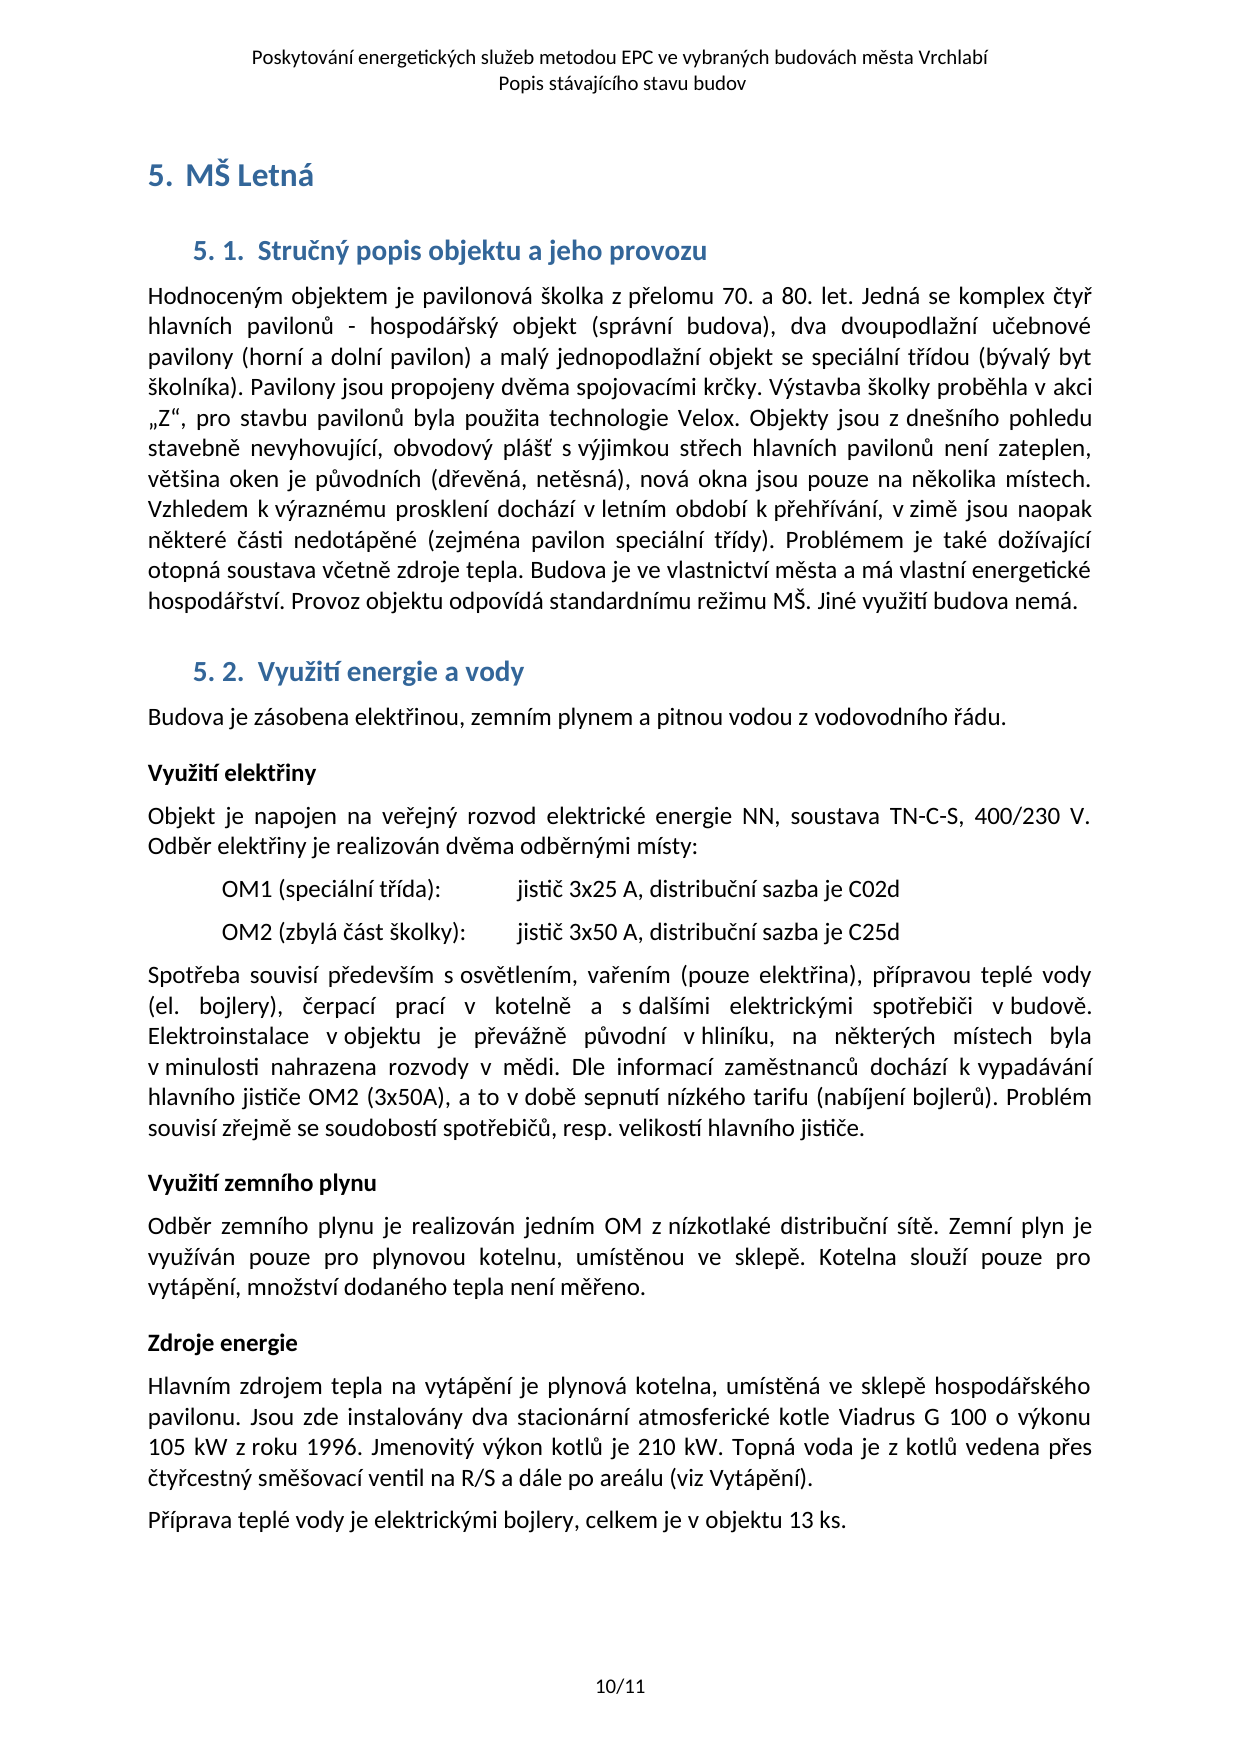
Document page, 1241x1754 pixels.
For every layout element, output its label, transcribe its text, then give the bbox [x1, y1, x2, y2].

text Odběr zemního plynu je realizován jedním OM z nízkotlaké distribuční sítě. Zemní plyn je využíván pouze pro plynovou kotelnu, umístěnou ve sklepě. Kotelna slouží pouze pro vytápění, množství dodaného tepla není měřeno. [148, 1211, 1092, 1302]
text Zdroje energie [148, 1327, 1092, 1358]
text Hodnoceným objektem je pavilonová školka z přelomu 70. a 80. let. Jedná se komplex čtyř hlavních pavilonů - hospodářský objekt (správní budova), dva dvoupodlažní učebnové pavilony (horní a dolní pavilon) a malý jednopodlažní objekt se speciální třídou (bývalý byt školníka). Pavilony jsou propojeny dvěma spojovacími krčky. Výstavba školky proběhla v akci „Z“, pro stavbu pavilonů byla použita technologie Velox. Objekty jsou z dnešního pohledu stavebně nevyhovující, obvodový plášť s výjimkou střech hlavních pavilonů není zateplen, většina oken je původních (dřevěná, netěsná), nová okna jsou pouze na několika místech. Vzhledem k výraznému prosklení dochází v letním období k přehřívání, v zimě jsou naopak některé části nedotápěné (zejména pavilon speciální třídy). Problémem je také dožívající otopná soustava včetně zdroje tepla. Budova je ve vlastnictví města a má vlastní energetické hospodářství. Provoz objektu odpovídá standardnímu režimu MŠ. Jiné využití budova nemá. [148, 280, 1092, 616]
subtitle Stručný popis objektu a jeho provozu [192, 232, 1092, 267]
text OM1 (speciální třída): jistič 3x25 A, distribuční sazba je C02d [148, 873, 1092, 904]
subtitle Využití energie a vody [192, 653, 1092, 689]
text Hlavním zdrojem tepla na vytápění je plynová kotelna, umístěná ve sklepě hospodářského pavilonu. Jsou zde instalovány dva stacionární atmosferické kotle Viadrus G 100 o výkonu 105 kW z roku 1996. Jmenovitý výkon kotlů je 210 kW. Topná voda je z kotlů vedena přes čtyřcestný směšovací ventil na R/S a dále po areálu (viz Vytápění). [148, 1370, 1092, 1492]
text Využití elektřiny [148, 757, 1092, 787]
text Objekt je napojen na veřejný rozvod elektrické energie NN, soustava TN-C-S, 400/230 V. Odběr elektřiny je realizován dvěma odběrnými místy: [148, 800, 1092, 861]
text Využití zemního plynu [148, 1167, 1092, 1198]
text Příprava teplé vody je elektrickými bojlery, celkem je v objektu 13 ks. [148, 1505, 1092, 1535]
text OM2 (zbylá část školky): jistič 3x50 A, distribuční sazba je C25d [148, 916, 1092, 947]
text Spotřeba souvisí především s osvětlením, vařením (pouze elektřina), přípravou teplé vody (el. bojlery), čerpací prací v kotelně a s dalšími elektrickými spotřebiči v budově. Elektroinstalace v objektu je převážně původní v hliníku, na některých místech byla v minulosti nahrazena rozvody v mědi. Dle informací zaměstnanců dochází k vypadávání hlavního jističe OM2 (3x50A), a to v době sepnutí nízkého tarifu (nabíjení bojlerů). Problém souvisí zřejmě se soudobostí spotřebičů, resp. velikostí hlavního jističe. [148, 959, 1092, 1142]
subtitle MŠ Letná [148, 153, 1092, 194]
text Budova je zásobena elektřinou, zemním plynem a pitnou vodou z vodovodního řádu. [148, 701, 1092, 732]
